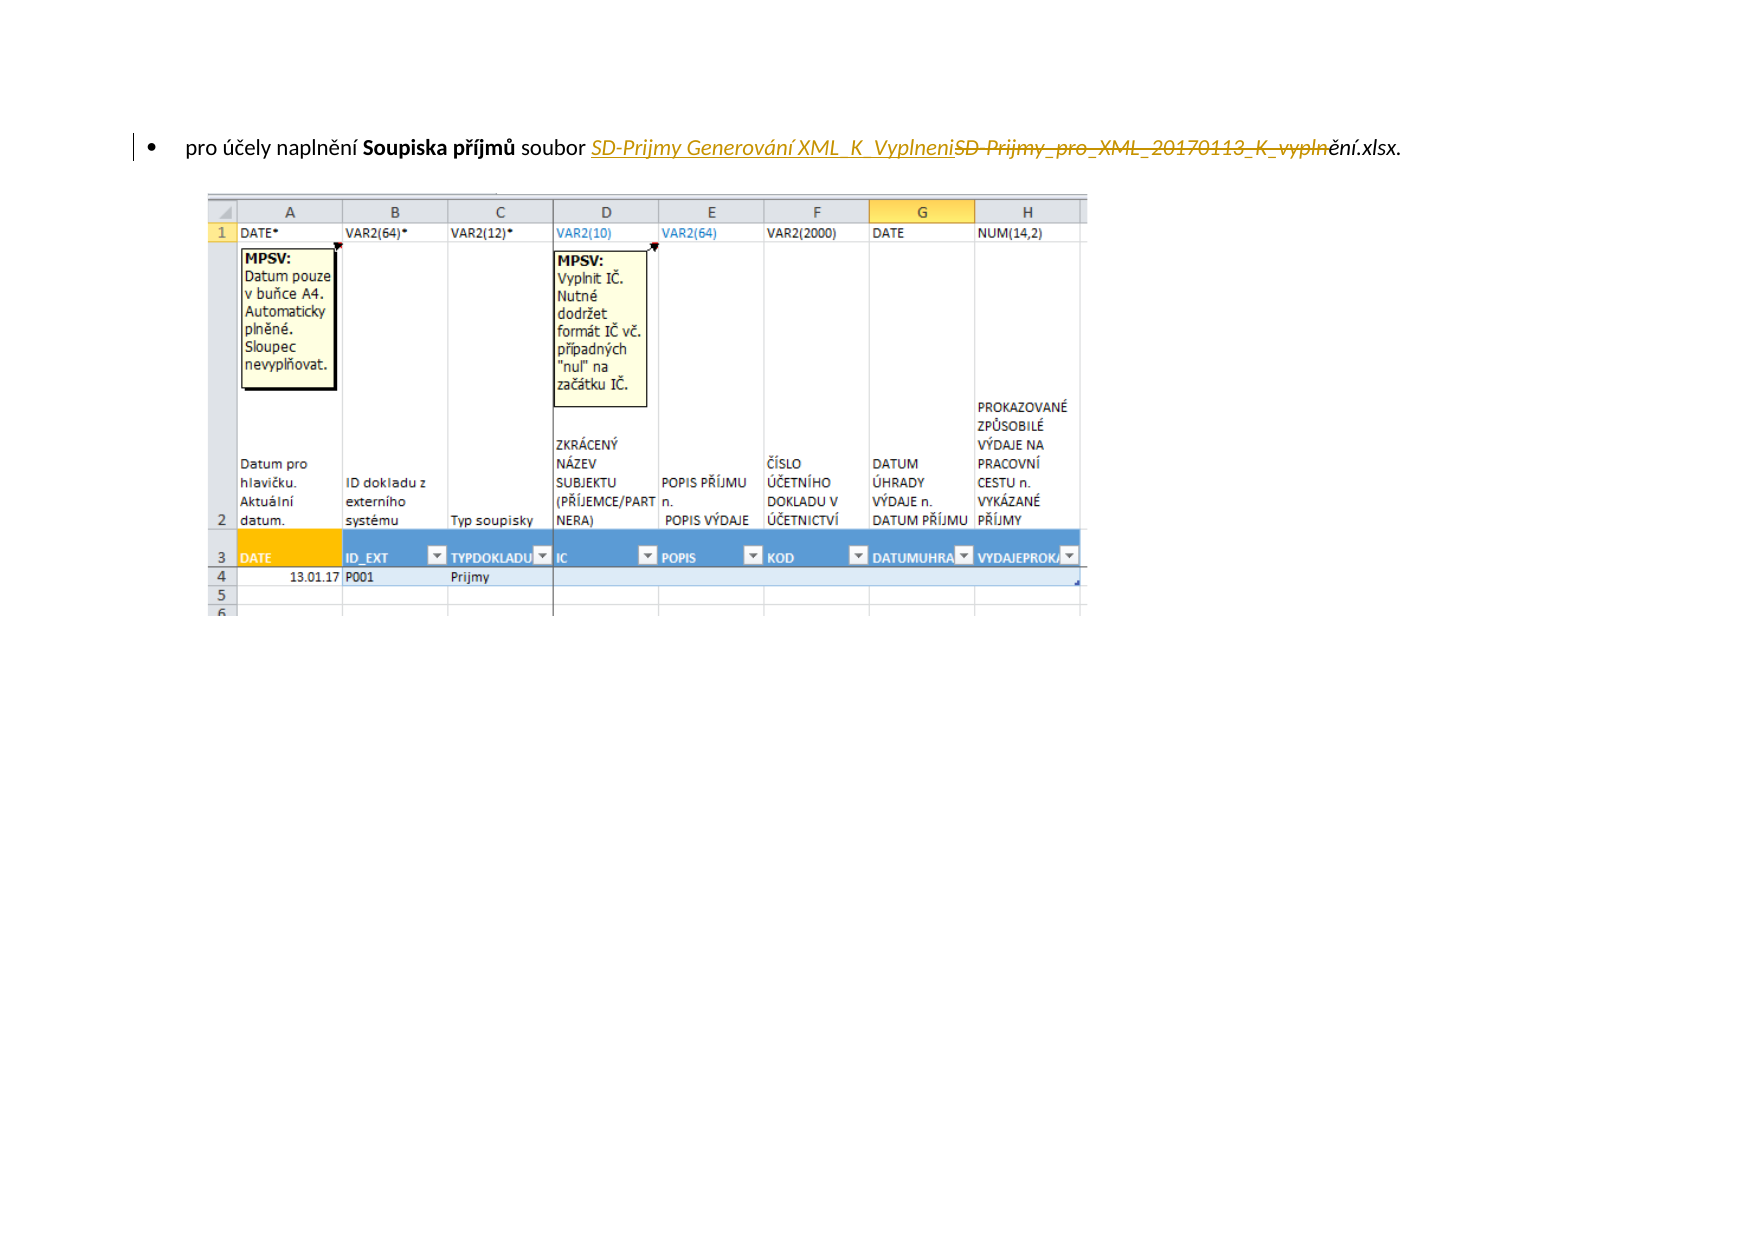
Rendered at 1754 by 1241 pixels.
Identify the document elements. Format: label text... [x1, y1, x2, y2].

list pro účely naplnění Soupiska příjmů soubor ění.xlsx. [148, 133, 1606, 161]
